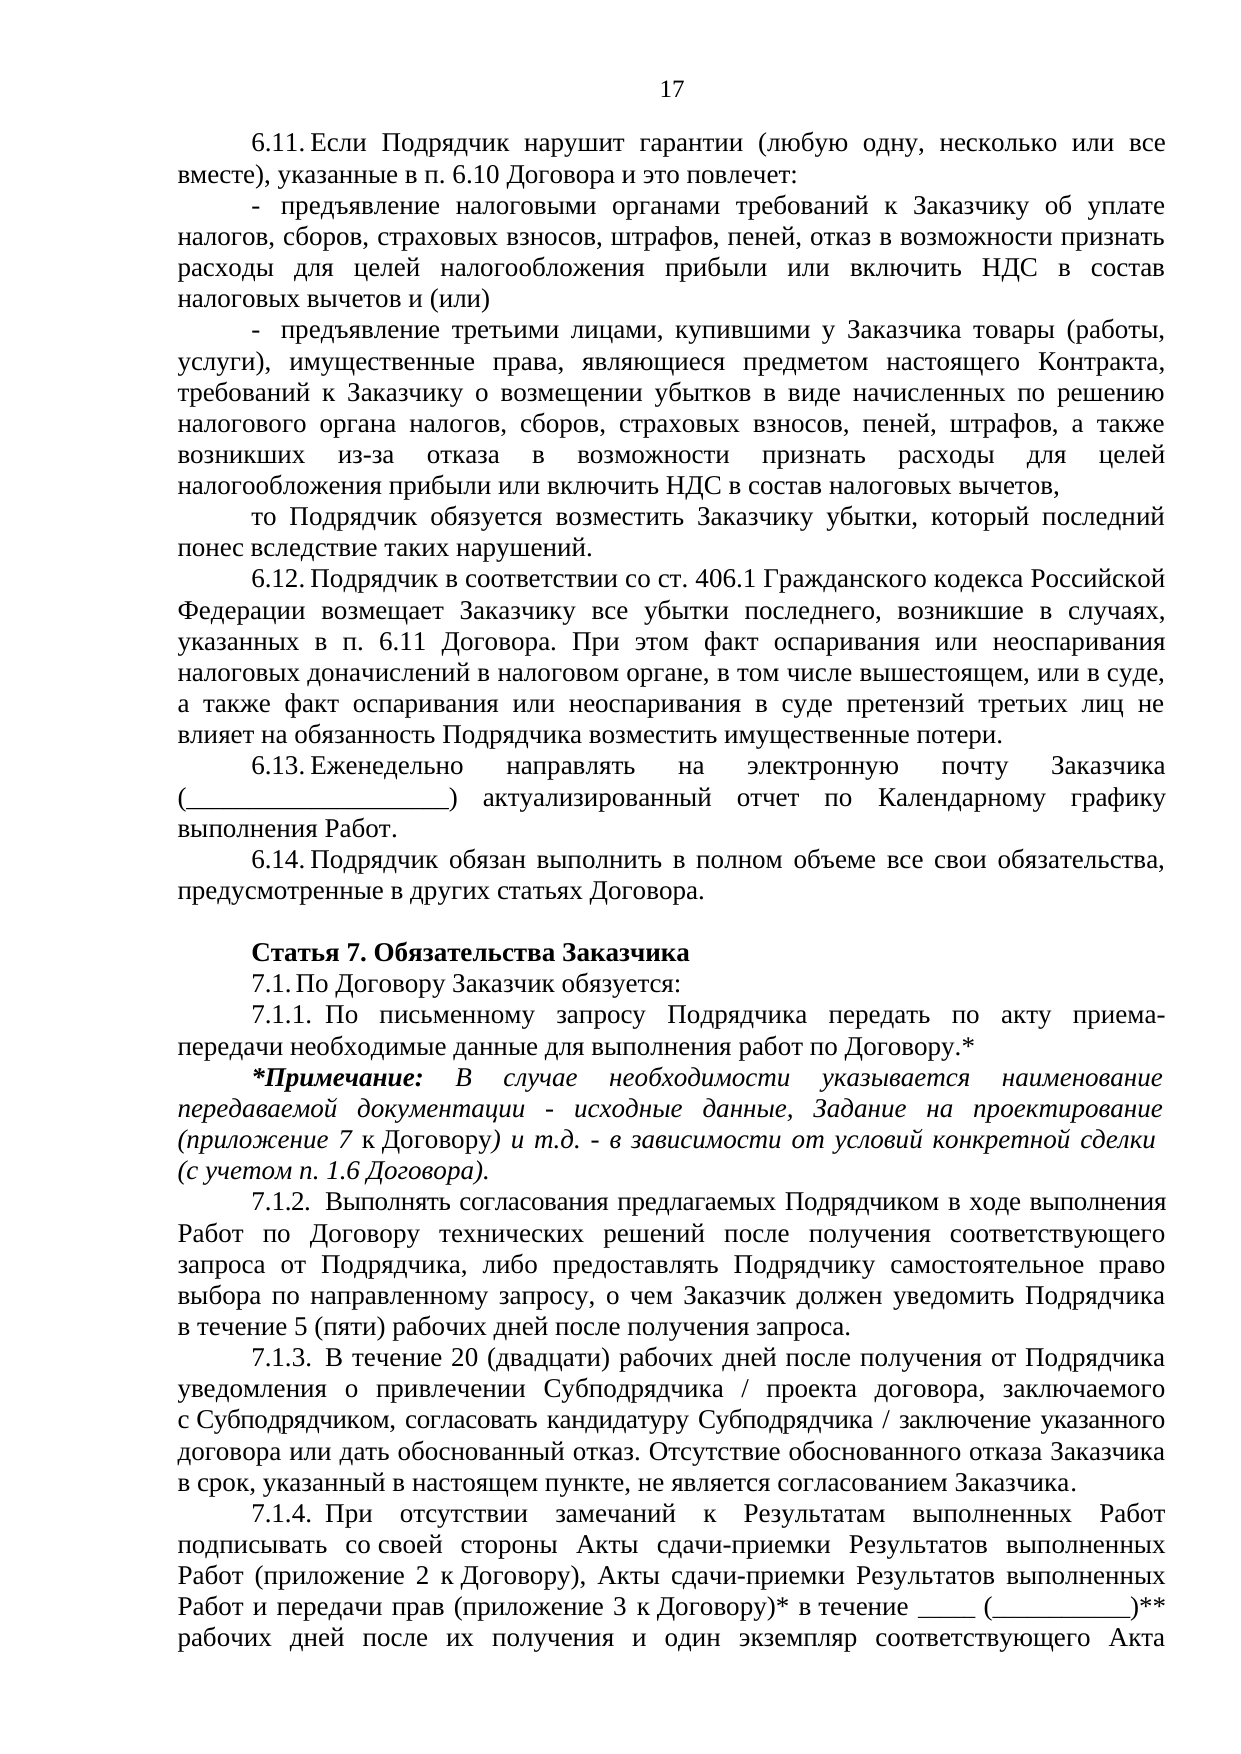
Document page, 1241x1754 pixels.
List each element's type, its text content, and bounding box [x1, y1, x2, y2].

text Статья 7. Обязательства Заказчика [177, 936, 1166, 967]
text 7.1.1. По письменному запросу Подрядчика передать по акту приема-передачи необходимые данные для выполнения работ по Договору.* [177, 999, 1166, 1061]
text - предъявление третьими лицами, купившими у Заказчика товары (работы, услуги), имущественные права, являющиеся предметом настоящего Контракта, требований к Заказчику о возмещении убытков в виде начисленных по решению налогового органа налогов, сборов, страховых взносов, пеней, штрафов, а также возникших из-за отказа в возможности признать расходы для целей налогообложения прибыли или включить НДС в состав налоговых вычетов, [177, 313, 1166, 500]
text 6.13. Еженедельно направлять на электронную почту Заказчика (_____________________) актуализированный отчет по Календарному графику выполнения Работ. [177, 749, 1166, 843]
text то Подрядчик обязуется возместить Заказчику убытки, который последний понес вследствие таких нарушений. [177, 500, 1166, 563]
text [177, 1497, 1166, 1653]
text 6.14. Подрядчик обязан выполнить в полном объеме все свои обязательства, предусмотренные в других статьях Договора. [177, 843, 1166, 905]
text 6.11. Если Подрядчик нарушит гарантии (любую одну, несколько или все вместе), указанные в п. 6.10 Договора и это повлечет: [177, 127, 1166, 189]
text 7.1.2. Выполнять согласования предлагаемых Подрядчиком в ходе выполнения Работ по Договору технических решений после получения соответствующего запроса от Подрядчика, либо предоставлять Подрядчику самостоятельное право выбора по направленному запросу, о чем Заказчик должен уведомить Подрядчика в течение 5 (пяти) рабочих дней после получения запроса. [177, 1186, 1166, 1341]
text - предъявление налоговыми органами требований к Заказчику об уплате налогов, сборов, страховых взносов, штрафов, пеней, отказ в возможности признать расходы для целей налогообложения прибыли или включить НДС в состав налоговых вычетов и (или) [177, 189, 1166, 313]
text *Примечание: В случае необходимости указывается наименование передаваемой документации - исходные данные, Задание на проектирование (приложение 7 к Договору) и т.д. - в зависимости от условий конкретной сделки (с учетом п. 1.6 Договора). [177, 1061, 1166, 1186]
text 7.1. По Договору Заказчик обязуется: [177, 967, 1166, 999]
text 6.12. Подрядчик в соответствии со ст. 406.1 Гражданского кодекса Российской Федерации возмещает Заказчику все убытки последнего, возникшие в случаях, указанных в п. 6.11 Договора. При этом факт оспаривания или неоспаривания налоговых доначислений в налоговом органе, в том числе вышестоящем, или в суде, а также факт оспаривания или неоспаривания в суде претензий третьих лиц не влияет на обязанность Подрядчика возместить имущественные потери. [177, 563, 1166, 749]
text 7.1.3. В течение 20 (двадцати) рабочих дней после получения от Подрядчика уведомления о привлечении Субподрядчика / проекта договора, заключаемого с Субподрядчиком, согласовать кандидатуру Субподрядчика / заключение указанного договора или дать обоснованный отказ. Отсутствие обоснованного отказа Заказчика в срок, указанный в настоящем пункте, не является согласованием Заказчика. [177, 1341, 1166, 1497]
